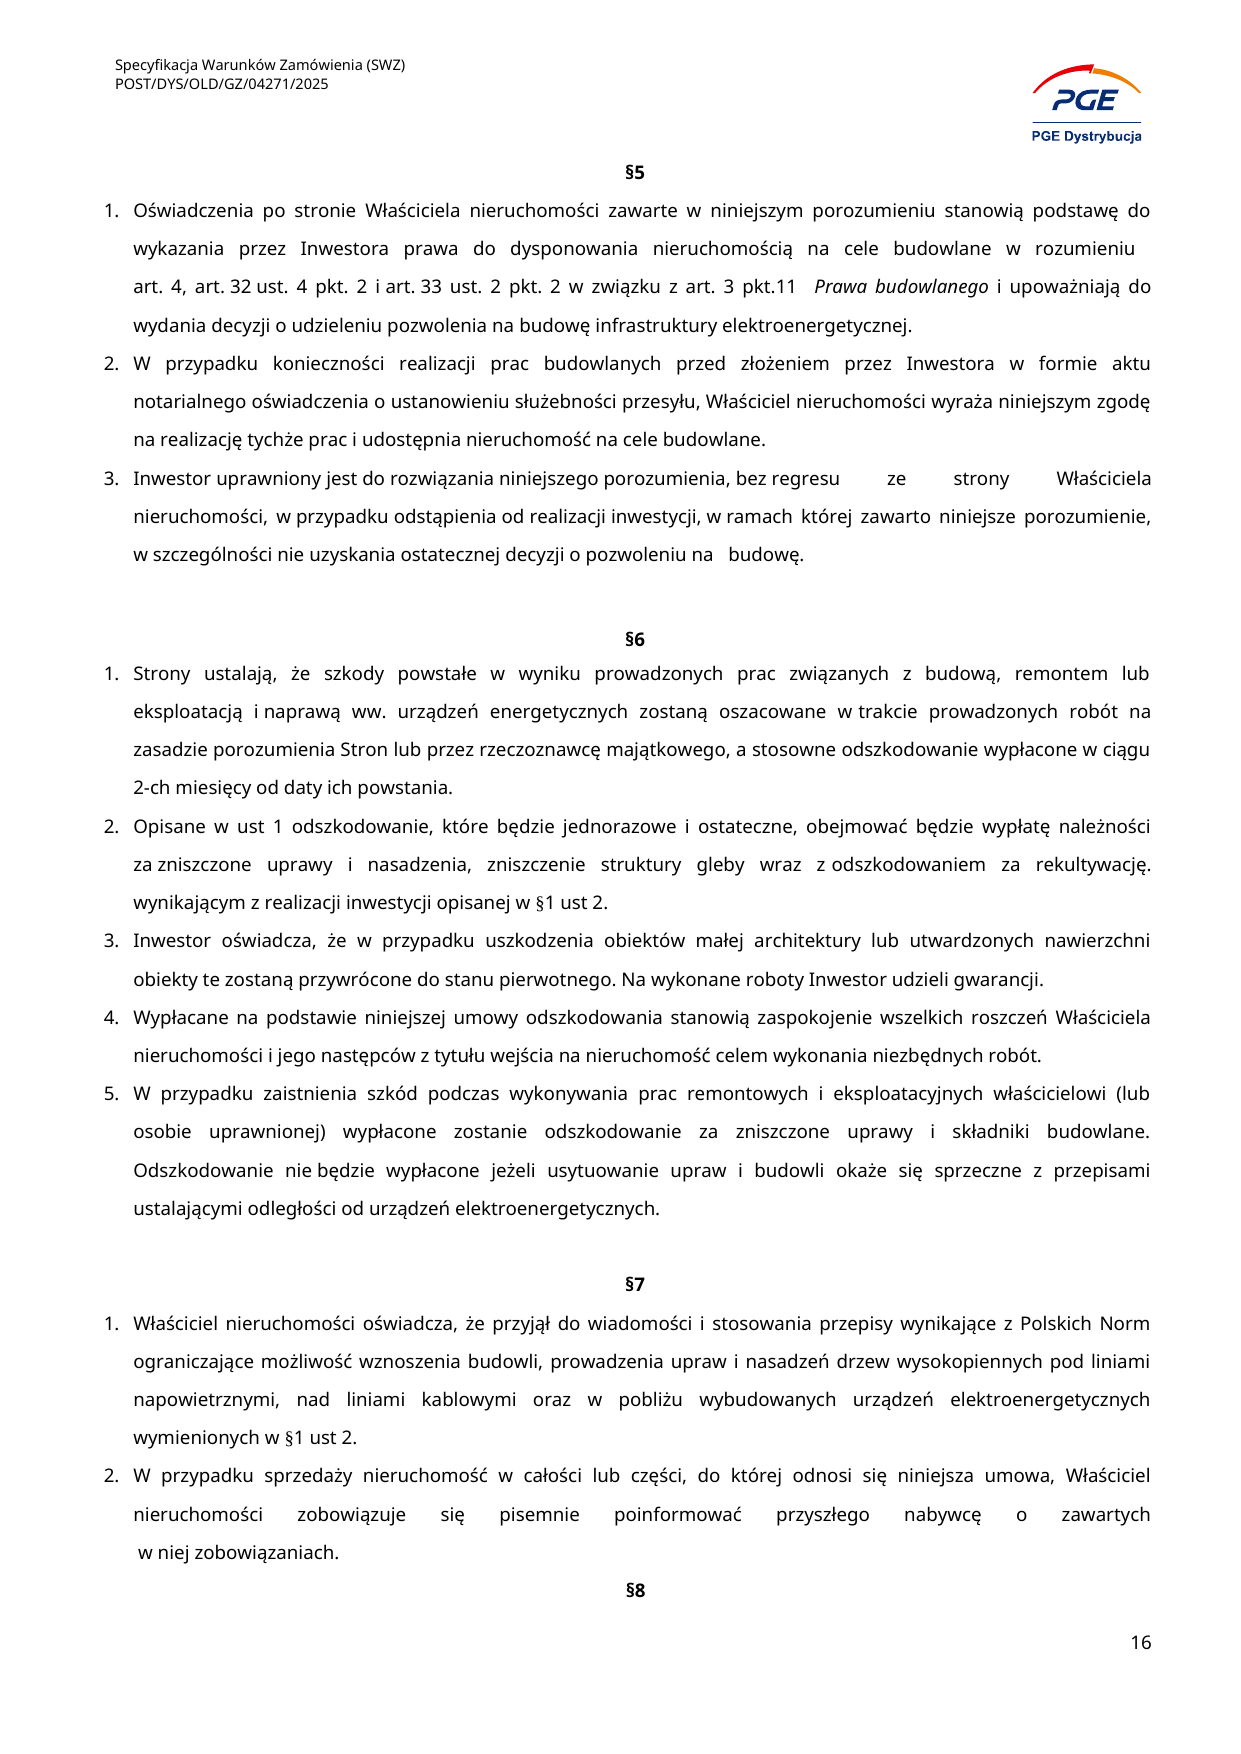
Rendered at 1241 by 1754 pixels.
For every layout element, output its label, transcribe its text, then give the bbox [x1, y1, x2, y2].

text §8 [118, 1577, 1152, 1603]
list Wypłacane na podstawie niniejszej umowy odszkodowania stanowią zaspokojenie wszelkich roszczeń Właściciela nieruchomości i jego następców z tytułu wejścia na nieruchomość celem wykonania niezbędnych robót. [103, 1004, 1152, 1068]
list W przypadku zaistnienia szkód podczas wykonywania prac remontowych i eksploatacyjnych właścicielowi (lub osobie uprawnionej) wypłacone zostanie odszkodowanie za zniszczone uprawy i składniki budowlane. Odszkodowanie nie będzie wypłacone jeżeli usytuowanie upraw i budowli okaże się sprzeczne z przepisami ustalającymi odległości od urządzeń elektroenergetycznych. [103, 1081, 1152, 1221]
list Opisane w ust 1 odszkodowanie, które będzie jednorazowe i ostateczne, obejmować będzie wypłatę należności za zniszczone uprawy i nasadzenia, zniszczenie struktury gleby wraz z odszkodowaniem za rekultywację. wynikającym z realizacji inwestycji opisanej w 1 ust 2. [103, 813, 1152, 915]
list Strony ustalają, że szkody powstałe w wyniku prowadzonych prac związanych z budową, remontem lub eksploatacją i naprawą ww. urządzeń energetycznych zostaną oszacowane w trakcie prowadzonych robót na zasadzie porozumienia Stron lub przez rzeczoznawcę majątkowego, a stosowne odszkodowanie wypłacone w ciągu 2-ch miesięcy od daty ich powstania. [103, 660, 1152, 800]
list Inwestor oświadcza, że w przypadku uszkodzenia obiektów małej architektury lub utwardzonych nawierzchni obiekty te zostaną przywrócone do stanu pierwotnego. Na wykonane roboty Inwestor udzieli gwarancji. [103, 928, 1152, 991]
list Oświadczenia po stronie Właściciela nieruchomości zawarte w niniejszym porozumieniu stanowią podstawę do wykazania przez Inwestora prawa do dysponowania nieruchomością na cele budowlane w rozumieniu art. 4, art. 32 ust. 4 pkt. 2 i art. 33 ust. 2 pkt. 2 w związku z art. 3 pkt.11 Prawa budowlanego i upoważniają do wydania decyzji o udzieleniu pozwolenia na budowę infrastruktury elektroenergetycznej. [103, 197, 1152, 337]
text §5 [118, 159, 1152, 184]
text §6 [118, 626, 1152, 652]
list Właściciel nieruchomości oświadcza, że przyjął do wiadomości i stosowania przepisy wynikające z Polskich Norm ograniczające możliwość wznoszenia budowli, prowadzenia upraw i nasadzeń drzew wysokopiennych pod liniami napowietrznymi, nad liniami kablowymi oraz w pobliżu wybudowanych urządzeń elektroenergetycznych wymienionych w 1 ust 2. [103, 1310, 1152, 1450]
list W przypadku sprzedaży nieruchomość w całości lub części, do której odnosi się niniejsza umowa, Właściciel nieruchomości zobowiązuje się pisemnie poinformować przyszłego nabywcę o zawartych w niej zobowiązaniach. [103, 1463, 1152, 1565]
list W przypadku konieczności realizacji prac budowlanych przed złożeniem przez Inwestora w formie aktu notarialnego oświadczenia o ustanowieniu służebności przesyłu, Właściciel nieruchomości wyraża niniejszym zgodę na realizację tychże prac i udostępnia nieruchomość na cele budowlane. [103, 350, 1152, 452]
list Inwestor uprawniony jest do rozwiązania niniejszego porozumienia, bez regresu ze strony Właściciela nieruchomości, w przypadku odstąpienia od realizacji inwestycji, w ramach której zawarto niniejsze porozumienie, w szczególności nie uzyskania ostatecznej decyzji o pozwoleniu na budowę. [103, 465, 1152, 567]
text §7 [118, 1272, 1152, 1297]
